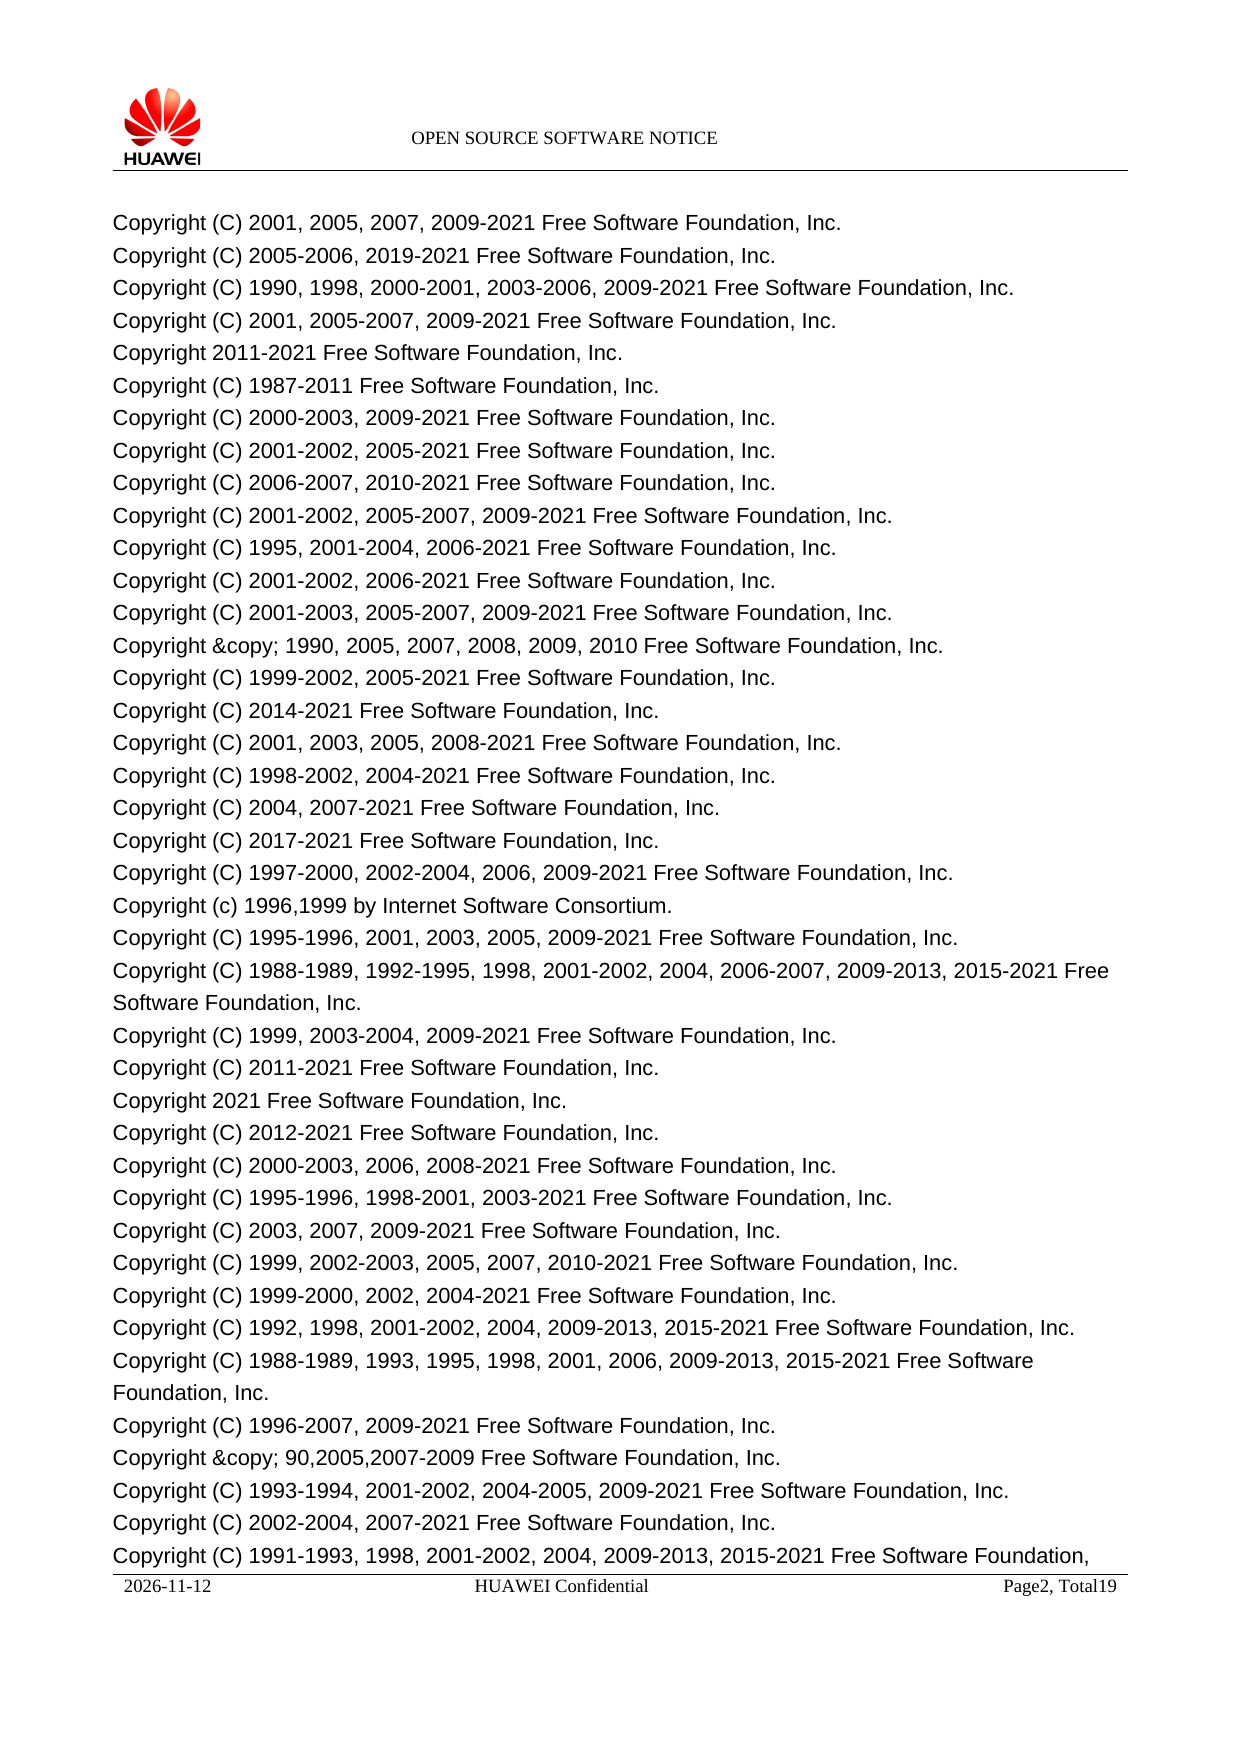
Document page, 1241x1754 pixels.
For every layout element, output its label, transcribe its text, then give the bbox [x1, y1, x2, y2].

picture [124, 88, 201, 165]
